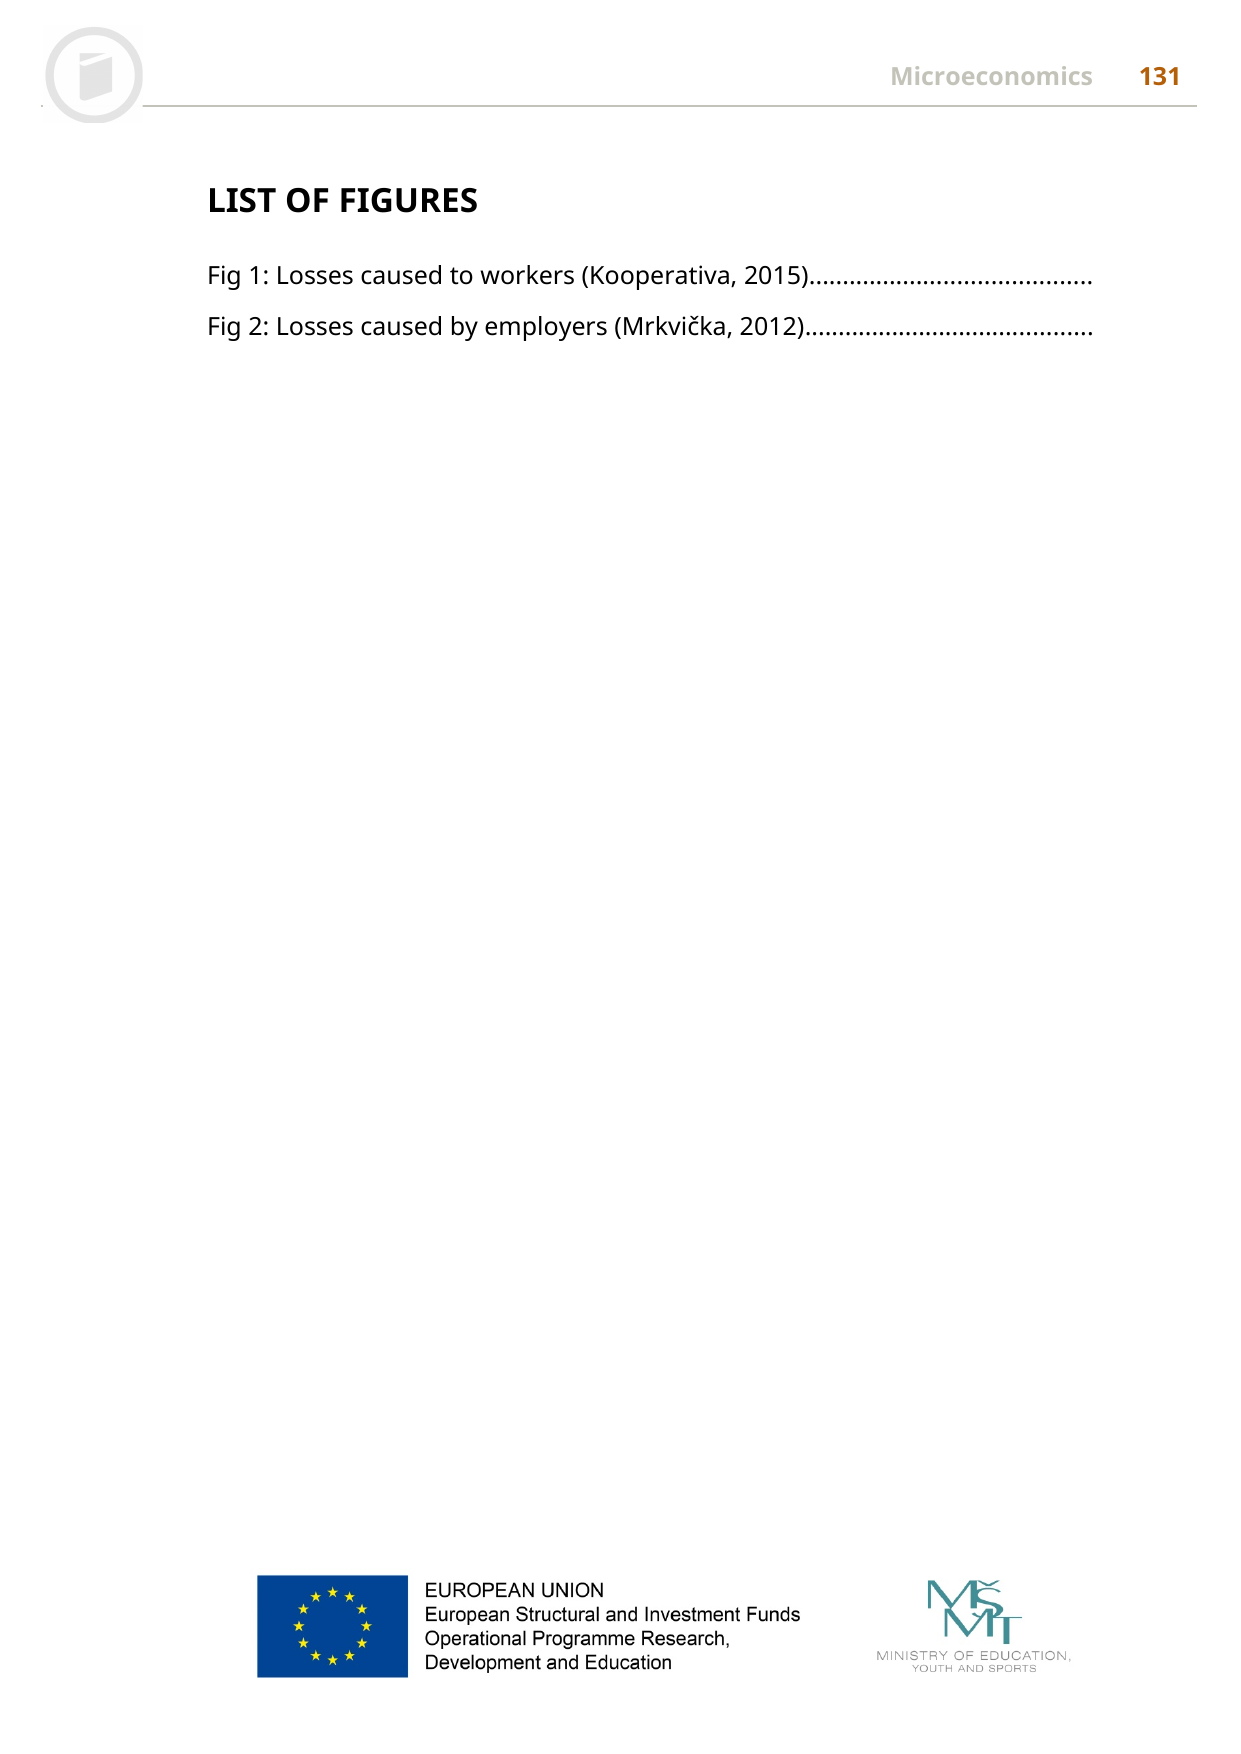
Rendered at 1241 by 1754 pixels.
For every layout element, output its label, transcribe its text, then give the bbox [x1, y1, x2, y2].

text Fig 2: Losses caused by employers (Mrkvička, 2012) 36 [207, 309, 1063, 343]
picture [206, 1524, 1121, 1728]
text Fig 1: Losses caused to workers (Kooperativa, 2015) 35 [207, 258, 1063, 292]
text list OF figures [207, 177, 1122, 223]
